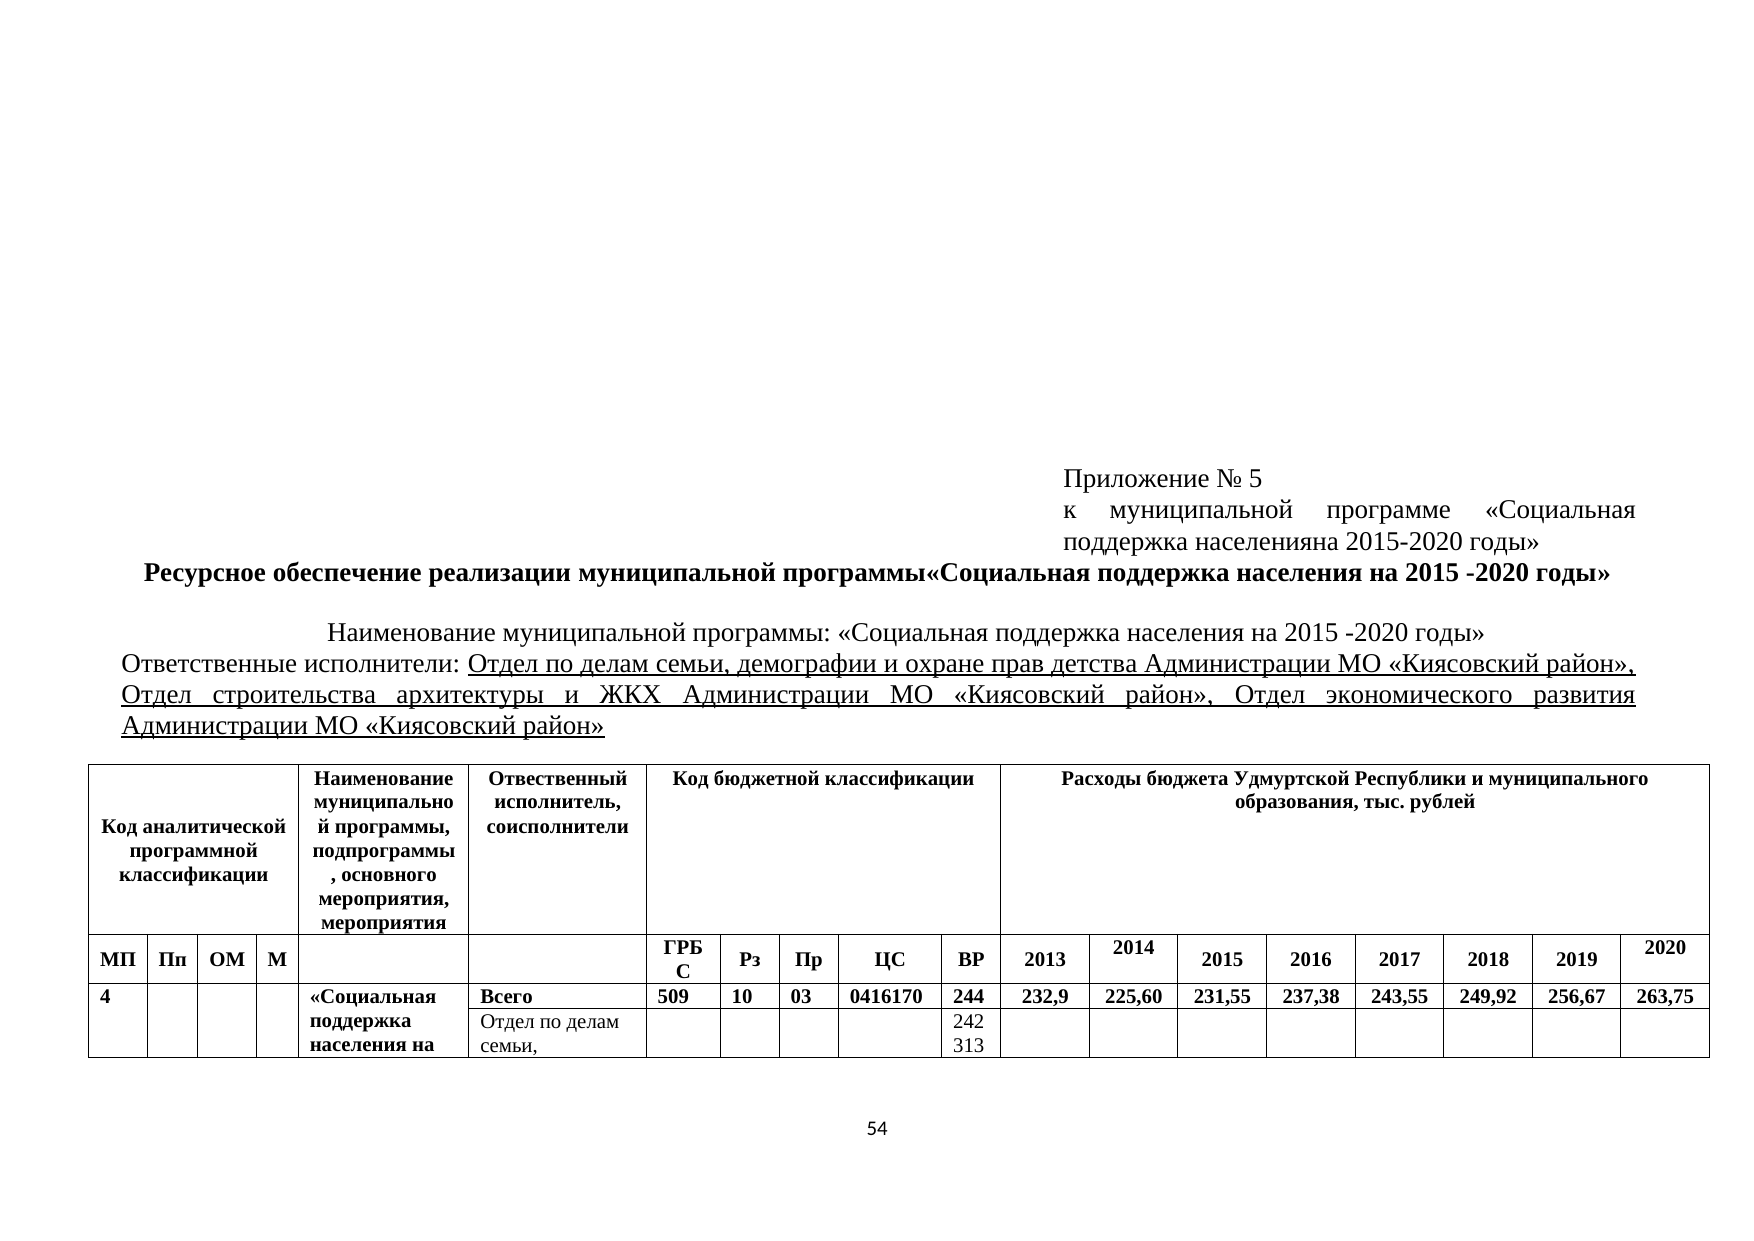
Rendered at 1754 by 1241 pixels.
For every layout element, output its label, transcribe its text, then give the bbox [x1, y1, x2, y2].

table_cell Всего [469, 984, 646, 1008]
table_cell [721, 1009, 779, 1057]
table_cell [148, 984, 197, 1057]
table_cell МП [89, 935, 147, 983]
table_cell [469, 935, 646, 983]
table_cell 4 [89, 984, 147, 1057]
table_cell 244 [942, 984, 1000, 1008]
table_header Расходы бюджета Удмуртской Республики и муниципального образования, тыс. рублей [1001, 765, 1709, 934]
table_cell ОМ [198, 935, 256, 983]
table_cell [1267, 1009, 1355, 1057]
table_cell 2013 [1001, 935, 1089, 983]
table_cell 10 [721, 984, 779, 1008]
table_cell Рз [721, 935, 779, 983]
table_cell 242 313 321 [942, 1009, 1000, 1057]
table_header Наименование муниципальной программы, подпрограммы, основного мероприятия, мероприятия [299, 765, 468, 934]
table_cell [469, 1009, 646, 1057]
table_cell 243,55 [1356, 984, 1443, 1008]
table_header Код аналитической программной классификации [89, 765, 298, 934]
table_cell [257, 984, 298, 1057]
table_cell 263,75 [1621, 984, 1709, 1008]
table_cell 237,38 [1267, 984, 1355, 1008]
table_cell 2016 [1267, 935, 1355, 983]
table_cell [1001, 1009, 1089, 1057]
table_header Отвественный исполнитель, соисполнители [469, 765, 646, 934]
table_cell 2020 [1621, 935, 1709, 983]
table_cell 249,92 [1444, 984, 1532, 1008]
table_cell 2017 [1356, 935, 1443, 983]
table_cell 2018 [1444, 935, 1532, 983]
text к муниципальной программе «Социальная поддержка населенияна 2015-2020 годы» [1063, 493, 1636, 556]
table_header Код бюджетной классификации [647, 765, 1000, 934]
table_cell [198, 984, 256, 1057]
table_cell 509 [647, 984, 720, 1008]
table_cell [839, 1009, 941, 1057]
table_cell [1533, 1009, 1620, 1057]
table_cell [1356, 1009, 1443, 1057]
table_cell 232,9 [1001, 984, 1089, 1008]
table_cell ВР [942, 935, 1000, 983]
table_cell Пр [780, 935, 838, 983]
table_cell 2019 [1533, 935, 1620, 983]
table_cell ГРБС [647, 935, 720, 983]
table_cell Пп [148, 935, 197, 983]
table_cell [1444, 1009, 1532, 1057]
table_cell [299, 935, 468, 983]
table_cell 0416170 [839, 984, 941, 1008]
table_cell 231,55 [1178, 984, 1266, 1008]
table_cell 2014 [1090, 935, 1177, 983]
text Ответственные исполнители: Отдел по делам семьи, демографии и охране прав детства Администрации МО «Киясовский район», Отдел строительства архитектуры и ЖКХ Администрации МО «Киясовский район», Отдел экономического развития Администрации МО «Киясовский район» [121, 707, 1636, 740]
text Приложение № 5 [1063, 462, 1636, 493]
table_cell «Социальная поддержка населения на 2015 -2020 годы» [299, 984, 468, 1057]
table_cell [780, 1009, 838, 1057]
table_cell [647, 1009, 720, 1057]
table_cell 256,67 [1533, 984, 1620, 1008]
table_cell 2015 [1178, 935, 1266, 983]
table_cell ЦС [839, 935, 941, 983]
table_cell [1178, 1009, 1266, 1057]
text Ресурсное обеспечение реализации муниципальной программы«Социальная поддержка населения на 2015 -2020 годы» [118, 556, 1636, 587]
text Наименование муниципальной программы: «Социальная поддержка населения на 2015 -2020 годы» [177, 616, 1636, 647]
text Ответственные исполнители: Отдел по делам семьи, демографии и охране прав детства Администрации МО «Киясовский район», Отдел строительства архитектуры и ЖКХ Администрации МО «Киясовский район», Отдел экономического развития Администрации МО «Киясовский район» [121, 647, 1636, 705]
table_cell [1621, 1009, 1709, 1057]
table_cell 03 [780, 984, 838, 1008]
table_cell [1090, 1009, 1177, 1057]
table_cell 225,60 [1090, 984, 1177, 1008]
table_cell М [257, 935, 298, 983]
